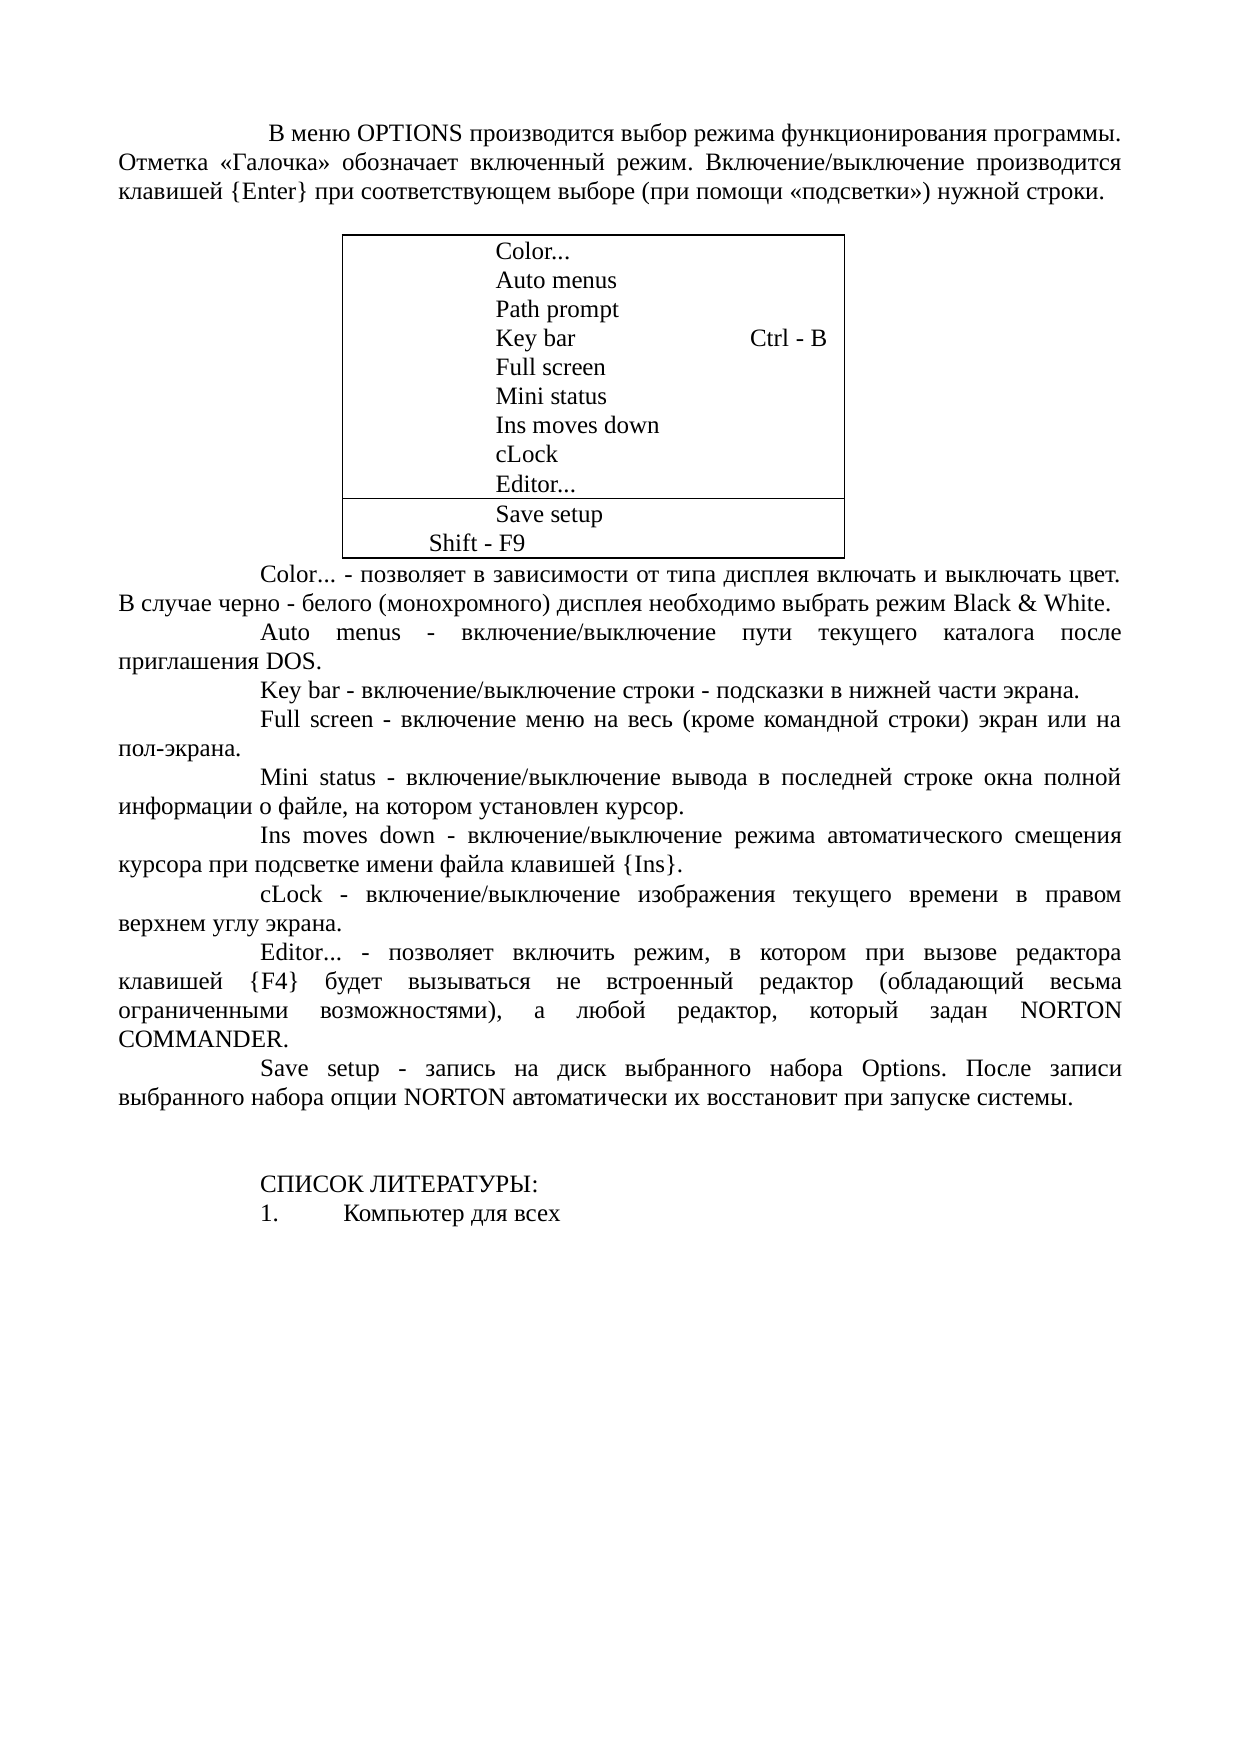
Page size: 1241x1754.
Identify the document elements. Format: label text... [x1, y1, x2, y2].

table_cell Save setup Shift - F9 [343, 499, 844, 557]
text СПИСОК ЛИТЕРАТУРЫ: [118, 1169, 1122, 1198]
text В меню OPTIONS производится выбор режима функционирования программы. Отметка «Галочка» обозначает включенный режим. Включение/выключение производится клавишей {Enter} при соответствующем выборе (при помощи «подсветки») нужной строки. [118, 118, 1122, 205]
text Full screen - включение меню на весь (кроме командной строки) экран или на пол-экрана. [118, 704, 1122, 762]
table_header Color... Auto menus Path prompt Key bar Ctrl - B Full screen Mini status Ins moves down cLock Editor... [343, 236, 844, 497]
text Mini status - включение/выключение вывода в последней строке окна полной информации о файле, на котором установлен курсор. [118, 762, 1122, 820]
text Auto menus - включение/выключение пути текущего каталога после приглашения DOS. [118, 617, 1122, 675]
text Color... - позволяет в зависимости от типа дисплея включать и выключать цвет. В случае черно - белого (монохромного) дисплея необходимо выбрать режим Black & White. [118, 559, 1122, 617]
text Editor... - позволяет включить режим, в котором при вызове редактора клавишей {F4} будет вызываться не встроенный редактор (обладающий весьма ограниченными возможностями), а любой редактор, который задан NORTON COMMANDER. [118, 937, 1122, 1053]
list Компьютер для всех [118, 1198, 1122, 1227]
text Save setup - запись на диск выбранного набора Options. После записи выбранного набора опции NORTON автоматически их восстановит при запуске системы. [118, 1053, 1122, 1111]
text Key bar - включение/выключение строки - подсказки в нижней части экрана. [118, 675, 1122, 704]
text Ins moves down - включение/выключение режима автоматического смещения курсора при подсветке имени файла клавишей {Ins}. [118, 820, 1122, 878]
text cLock - включение/выключение изображения текущего времени в правом верхнем углу экрана. [118, 878, 1122, 937]
